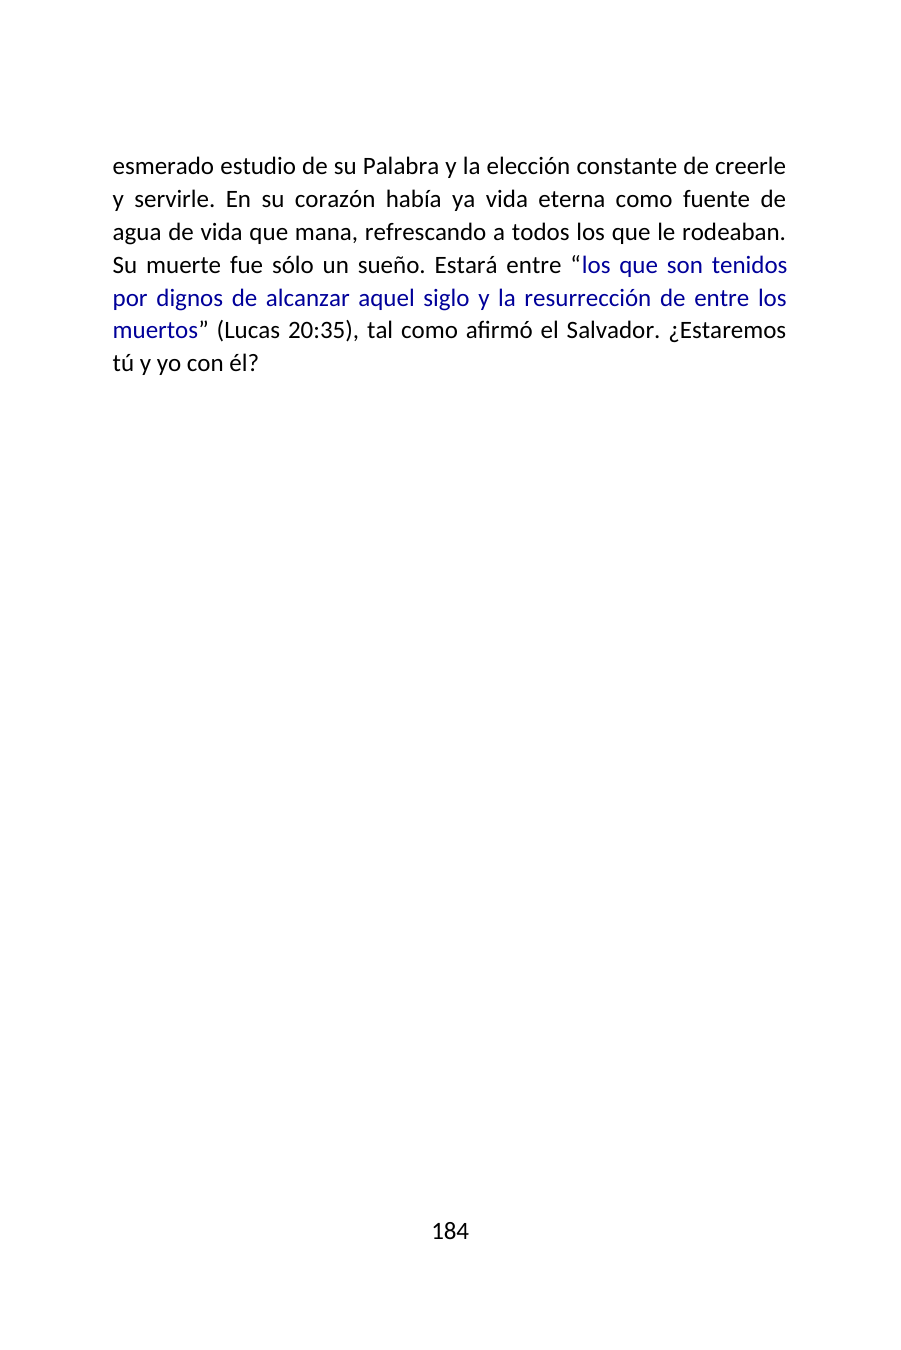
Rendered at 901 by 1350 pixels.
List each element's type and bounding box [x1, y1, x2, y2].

text [112, 150, 788, 378]
